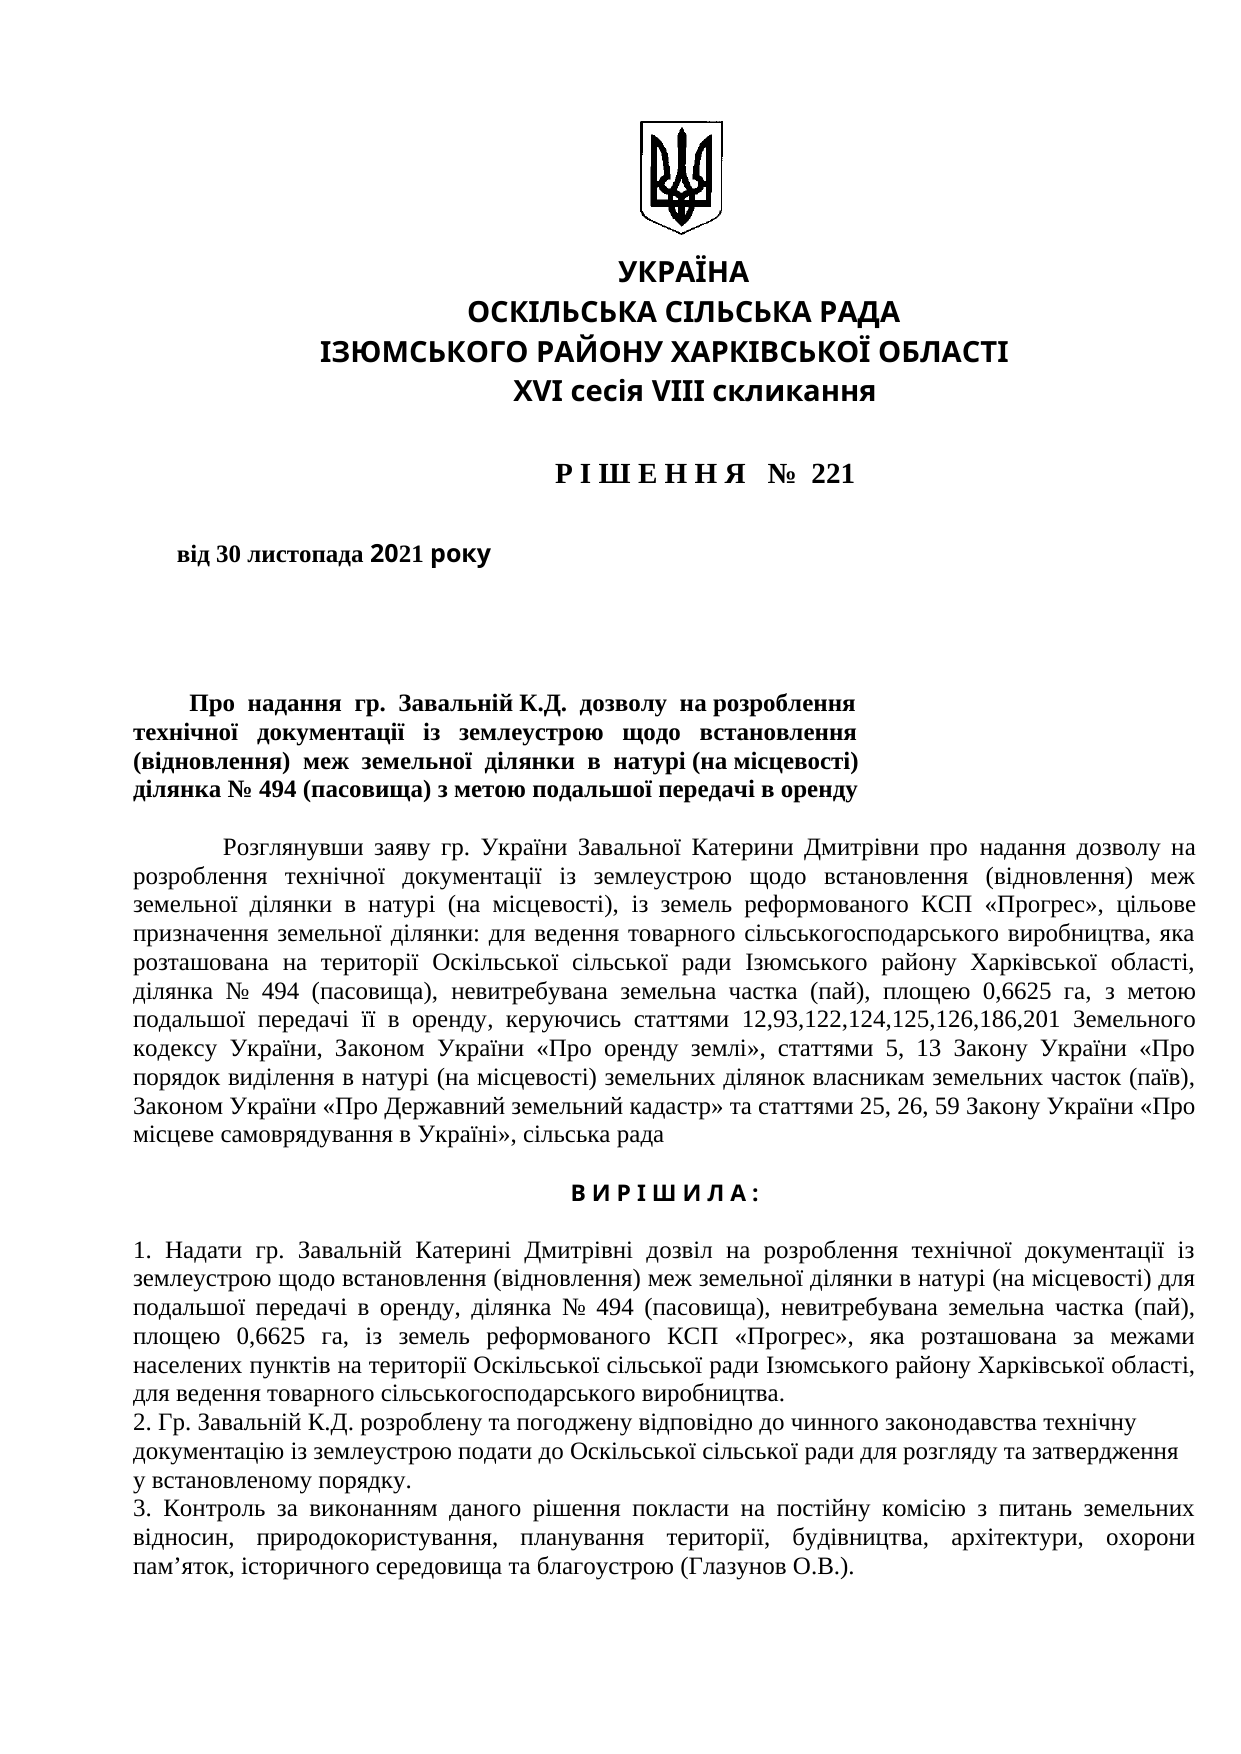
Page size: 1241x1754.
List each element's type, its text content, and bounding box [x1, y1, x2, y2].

text 1. Надати гр. Завальній Катерині Дмитрівні дозвіл на розроблення технічної документації із землеустрою щодо встановлення (відновлення) меж земельної ділянки в натурі (на місцевості) для подальшої передачі в оренду, ділянка № 494 (пасовища), невитребувана земельна частка (пай), площею 0,6625 га, із земель реформованого КСП «Прогрес», яка розташована за межами населених пунктів на території Оскільської сільської ради Ізюмського району Харківської області, для ведення товарного сільськогосподарського виробництва. [133, 1235, 1196, 1407]
text 2. Гр. Завальній К.Д. розроблену та погоджену відповідно до чинного законодавства технічну документацію із землеустрою подати до Оскільської сільської ради для розгляду та затвердження у встановленому порядку. [133, 1407, 1196, 1493]
text 3. Контроль за виконанням даного рішення покласти на постійну комісію з питань земельних відносин, природокористування, планування території, будівництва, архітектури, охорони пам’яток, історичного середовища та благоустрою (Глазунов О.В.). [133, 1493, 1196, 1580]
text УКРАЇНА [133, 252, 1196, 291]
text Про надання гр. Завальній К.Д. дозволу на розроблення [133, 688, 1196, 717]
text ділянка № 494 (пасовища) з метою подальшої передачі в оренду [133, 774, 1196, 803]
text Розглянувши заяву гр. України Завальної Катерини Дмитрівни про надання дозволу на розроблення технічної документації із землеустрою щодо встановлення (відновлення) меж земельної ділянки в натурі (на місцевості), із земель реформованого КСП «Прогрес», цільове призначення земельної ділянки: для ведення товарного сільськогосподарського виробництва, яка розташована на території Оскільської сільської ради Ізюмського району Харківської області, ділянка № 494 (пасовища), невитребувана земельна частка (пай), площею 0,6625 га, з метою подальшої передачі її в оренду, керуючись статтями 12,93,122,124,125,126,186,201 Земельного кодексу України, Законом України «Про оренду землі», статтями 5, 13 Закону України «Про порядок виділення в натурі (на місцевості) земельних ділянок власникам земельних часток (паїв), Законом України «Про Державний земельний кадастр» та статтями 25, 26, 59 Закону України «Про місцеве самоврядування в Україні», сільська рада [133, 832, 1196, 1148]
text ІЗЮМСЬКОГО РАЙОНУ ХАРКІВСЬКОЇ ОБЛАСТІ [133, 331, 1196, 371]
text технічної документації із землеустрою щодо встановлення [133, 717, 1196, 746]
text XVI сесія VІІІ скликання [133, 371, 1196, 410]
table_header [144, 118, 1163, 252]
text В И Р І Ш И Л А : [133, 1177, 1196, 1208]
text ОСКІЛЬСЬКА СІЛЬСЬКА РАДА [133, 291, 1196, 331]
text (відновлення) меж земельної ділянки в натурі (на місцевості) [133, 746, 1196, 774]
text від 30 листопада 2021 року [133, 535, 1196, 569]
text Р І Ш Е Н Н Я № 221 [183, 456, 1196, 489]
